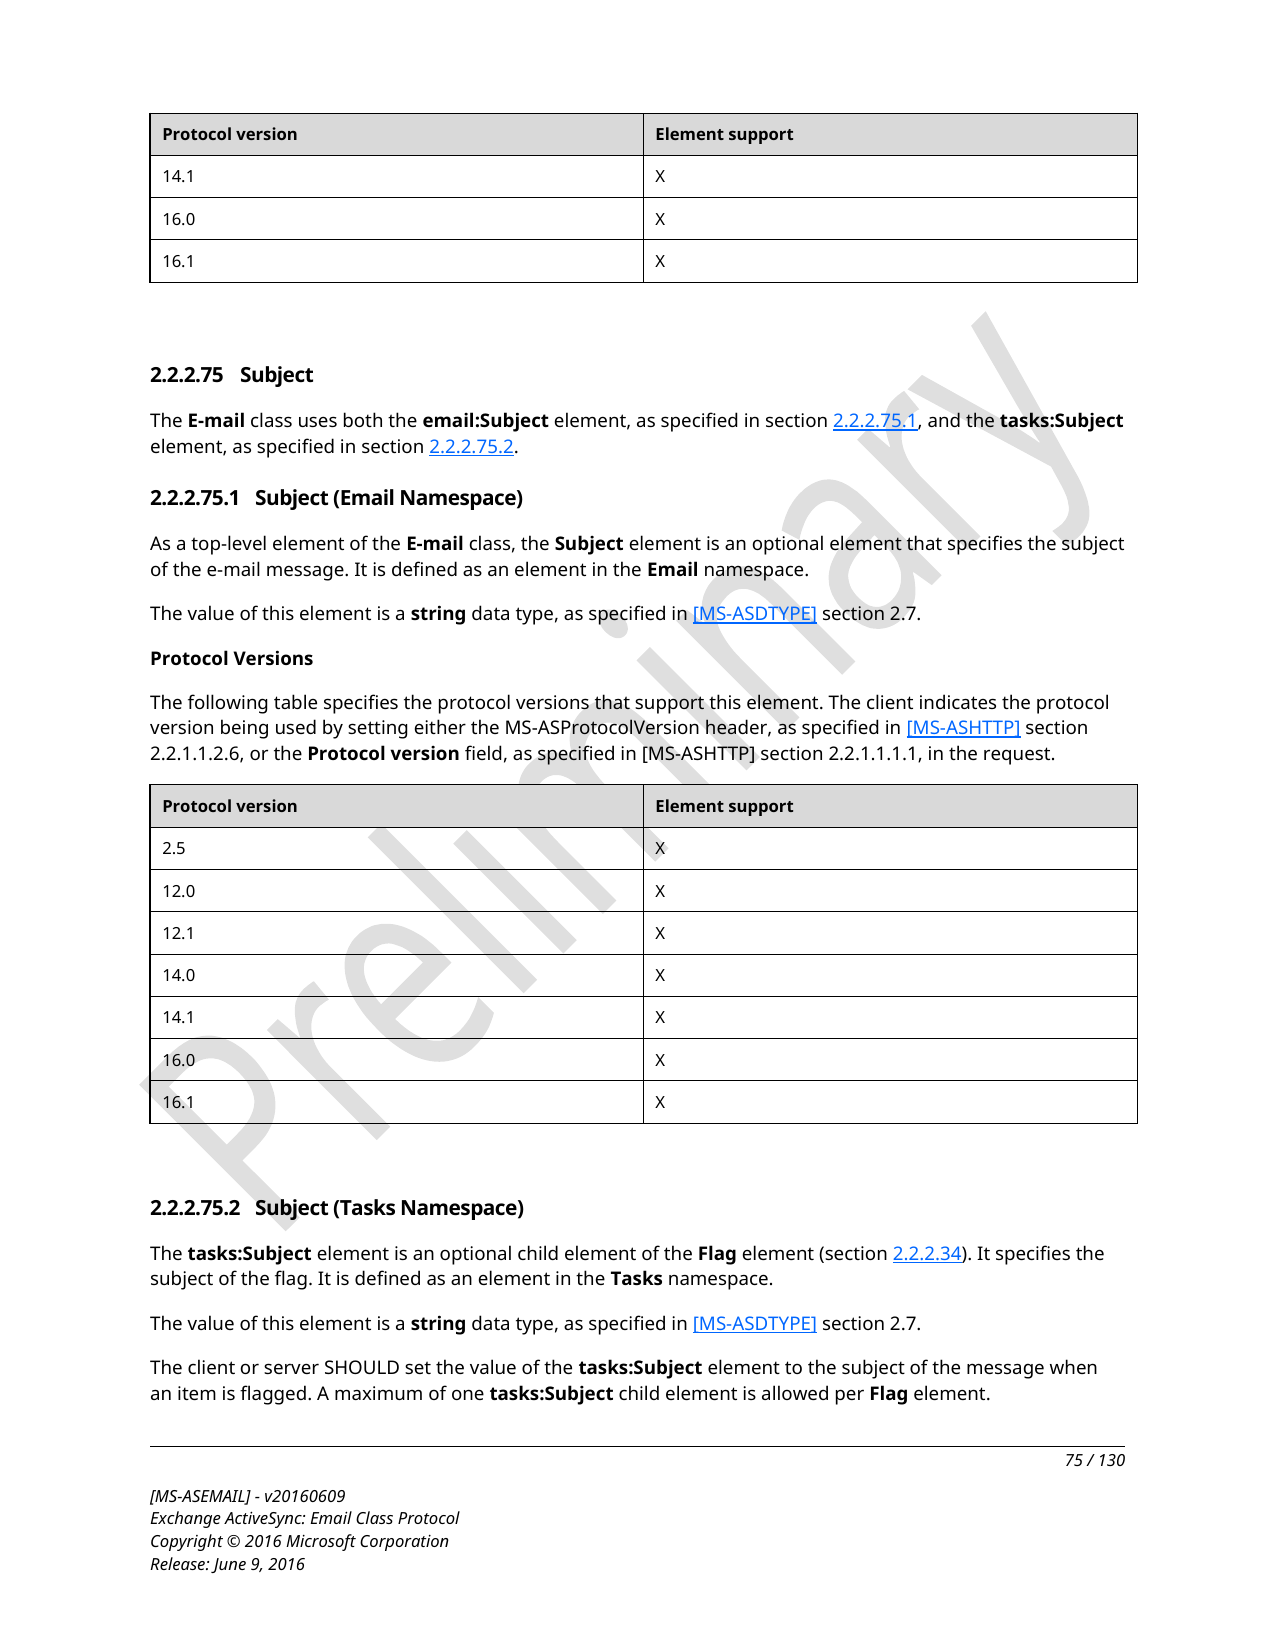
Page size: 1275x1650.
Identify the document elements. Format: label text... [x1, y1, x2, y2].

subtitle Subject (Email Namespace) [150, 483, 1125, 512]
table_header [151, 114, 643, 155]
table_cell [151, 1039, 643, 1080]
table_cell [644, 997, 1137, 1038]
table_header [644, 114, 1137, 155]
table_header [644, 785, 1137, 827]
text The following table specifies the protocol versions that support this element. The client indicates the protocol version being used by setting either the MS-ASProtocolVersion header, as specified in [MS-ASHTTP] section 2.2.1.1.2.6, or the Protocol version field, as specified in [MS-ASHTTP] section 2.2.1.1.1.1, in the request. [150, 689, 1125, 766]
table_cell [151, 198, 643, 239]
subtitle Subject [150, 360, 1125, 389]
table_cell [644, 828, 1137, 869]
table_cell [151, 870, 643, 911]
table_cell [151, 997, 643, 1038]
text Protocol Versions [150, 645, 1125, 670]
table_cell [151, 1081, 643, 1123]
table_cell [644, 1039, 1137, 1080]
subtitle Subject (Tasks Namespace) [150, 1193, 1125, 1221]
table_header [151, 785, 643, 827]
text The value of this element is a string data type, as specified in [MS-ASDTYPE] section 2.7. [150, 601, 1125, 626]
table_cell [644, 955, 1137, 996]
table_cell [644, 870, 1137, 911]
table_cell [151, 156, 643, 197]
text The tasks:Subject element is an optional child element of the Flag element (section 2.2.2.34). It specifies the subject of the flag. It is defined as an element in the Tasks namespace. [150, 1240, 1125, 1291]
text As a top-level element of the E-mail class, the Subject element is an optional element that specifies the subject of the e-mail message. It is defined as an element in the Email namespace. [150, 531, 1125, 582]
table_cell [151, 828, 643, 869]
text The value of this element is a string data type, as specified in [MS-ASDTYPE] section 2.7. [150, 1310, 1125, 1336]
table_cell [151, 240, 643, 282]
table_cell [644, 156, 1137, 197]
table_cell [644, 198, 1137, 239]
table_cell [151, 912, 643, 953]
text The client or server SHOULD set the value of the tasks:Subject element to the subject of the message when an item is flagged. A maximum of one tasks:Subject child element is allowed per Flag element. [150, 1354, 1125, 1405]
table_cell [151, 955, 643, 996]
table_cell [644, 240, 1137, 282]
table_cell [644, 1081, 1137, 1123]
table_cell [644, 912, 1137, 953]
text The E-mail class uses both the email:Subject element, as specified in section 2.2.2.75.1, and the tasks:Subject element, as specified in section 2.2.2.75.2. [150, 407, 1125, 458]
